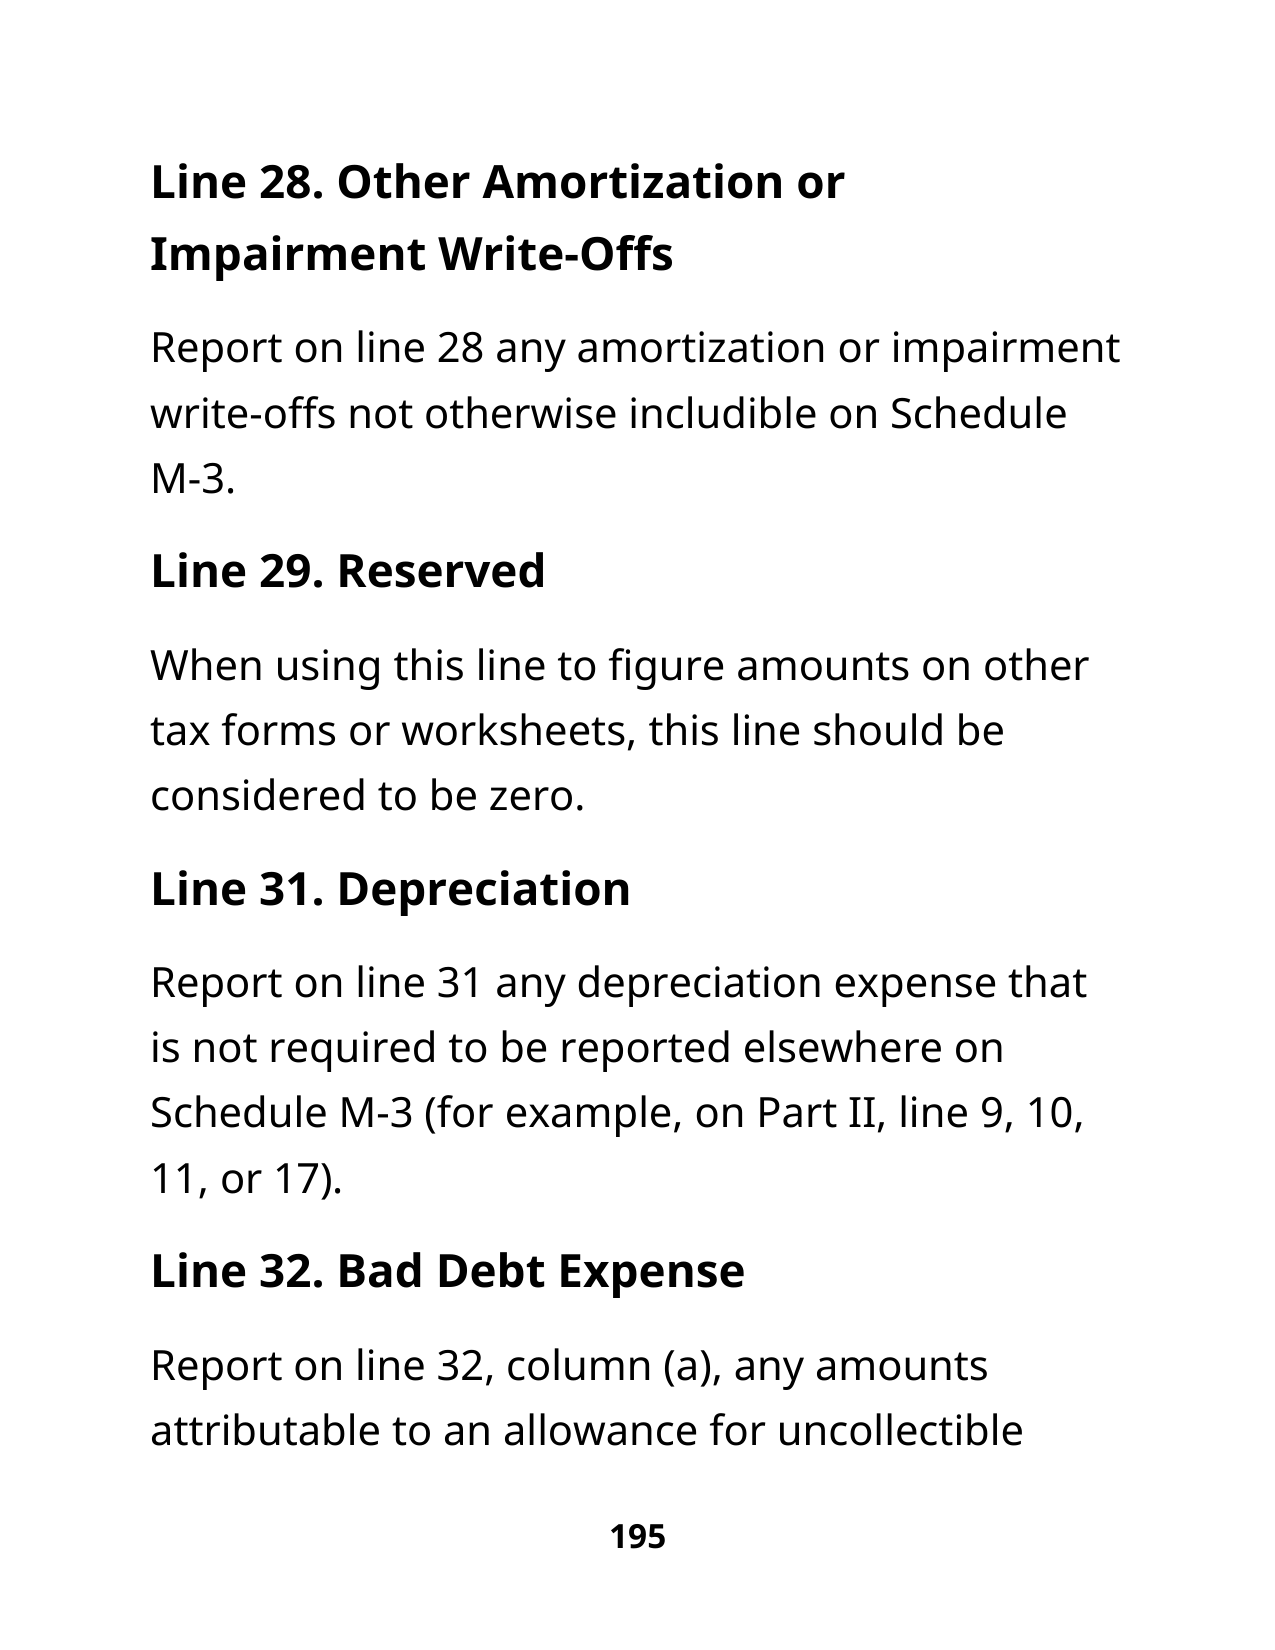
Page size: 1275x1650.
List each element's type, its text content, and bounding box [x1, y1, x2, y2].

text Report on line 31 any depreciation expense that is not required to be reported elsewhere on Schedule M-3 (for example, on Part II, line 9, 10, 11, or 17). [150, 953, 1125, 1205]
subtitle Line 32. Bad Debt Expense [150, 1239, 1125, 1301]
subtitle Line 29. Reserved [150, 539, 1125, 601]
text When using this line to figure amounts on other tax forms or worksheets, this line should be considered to be zero. [150, 636, 1125, 823]
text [150, 1335, 1125, 1457]
subtitle Line 31. Depreciation [150, 856, 1125, 919]
text Report on line 28 any amortization or impairment write-offs not otherwise includible on Schedule M-3. [150, 318, 1125, 506]
subtitle Line 28. Other Amortization or Impairment Write-Offs [150, 150, 1125, 284]
